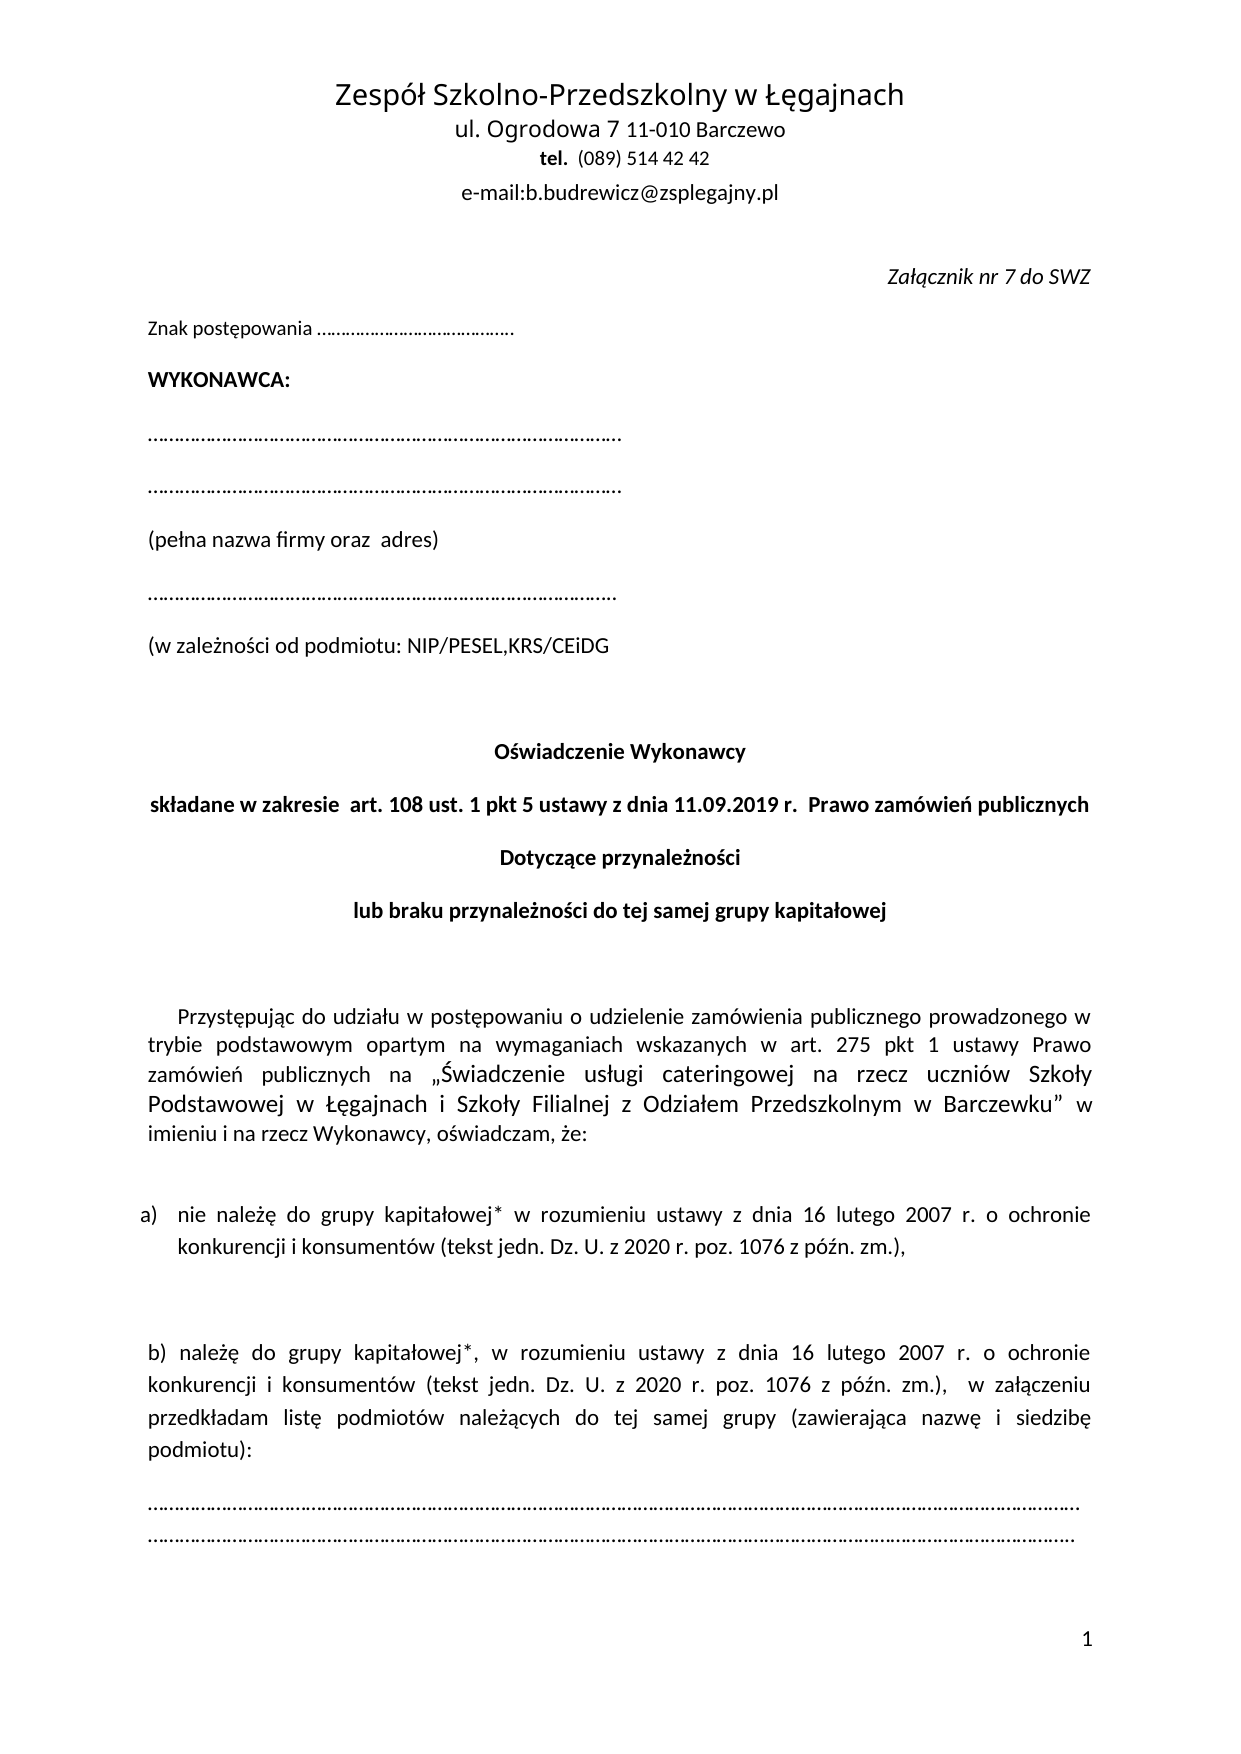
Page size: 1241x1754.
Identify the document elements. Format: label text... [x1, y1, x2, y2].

text b) należę do grupy kapitałowej*, w rozumieniu ustawy z dnia 16 lutego 2007 r. o ochronie konkurencji i konsumentów (tekst jedn. Dz. U. z 2020 r. poz. 1076 z późn. zm.), w załączeniu przedkładam listę podmiotów należących do tej samej grupy (zawierająca nazwę i siedzibę podmiotu): [148, 1338, 1093, 1463]
text ……………………………………………………………………………… [148, 419, 1093, 447]
text Dotyczące przynależności [148, 843, 1093, 871]
list nie należę do grupy kapitałowej* w rozumieniu ustawy z dnia 16 lutego 2007 r. o ochronie konkurencji i konsumentów (tekst jedn. Dz. U. z 2020 r. poz. 1076 z późn. zm.), [140, 1200, 1093, 1260]
text ……………………………………………………………………………… [148, 472, 1093, 500]
text ……………………………………………………………………………………………………………………………………………………………………………………………………………………………………………………………………………………………………………………….. [148, 1488, 1093, 1548]
text WYKONAWCA: [148, 366, 1093, 394]
text Przystępując do udziału w postępowaniu o udzielenie zamówienia publicznego prowadzonego w trybie podstawowym opartym na wymaganiach wskazanych w art. 275 pkt 1 ustawy Prawo zamówień publicznych na „Świadczenie usługi cateringowej na rzecz uczniów Szkoły Podstawowej w Łęgajnach i Szkoły Filialnej z Odziałem Przedszkolnym w Barczewku” w imieniu i na rzecz Wykonawcy, oświadczam, że: [148, 1002, 1093, 1147]
text składane w zakresie art. 108 ust. 1 pkt 5 ustawy z dnia 11.09.2019 r. Prawo zamówień publicznych [148, 790, 1093, 818]
text …………………………………………………………………………….. [148, 578, 1093, 606]
text Załącznik nr 7 do SWZ [148, 262, 1093, 290]
text (w zależności od podmiotu: NIP/PESEL,KRS/CEiDG [148, 631, 1093, 659]
text Oświadczenie Wykonawcy [148, 737, 1093, 765]
text lub braku przynależności do tej samej grupy kapitałowej [148, 896, 1093, 924]
text Znak postępowania ………………………………….. [148, 315, 1093, 340]
text (pełna nazwa firmy oraz adres) [148, 525, 1093, 553]
